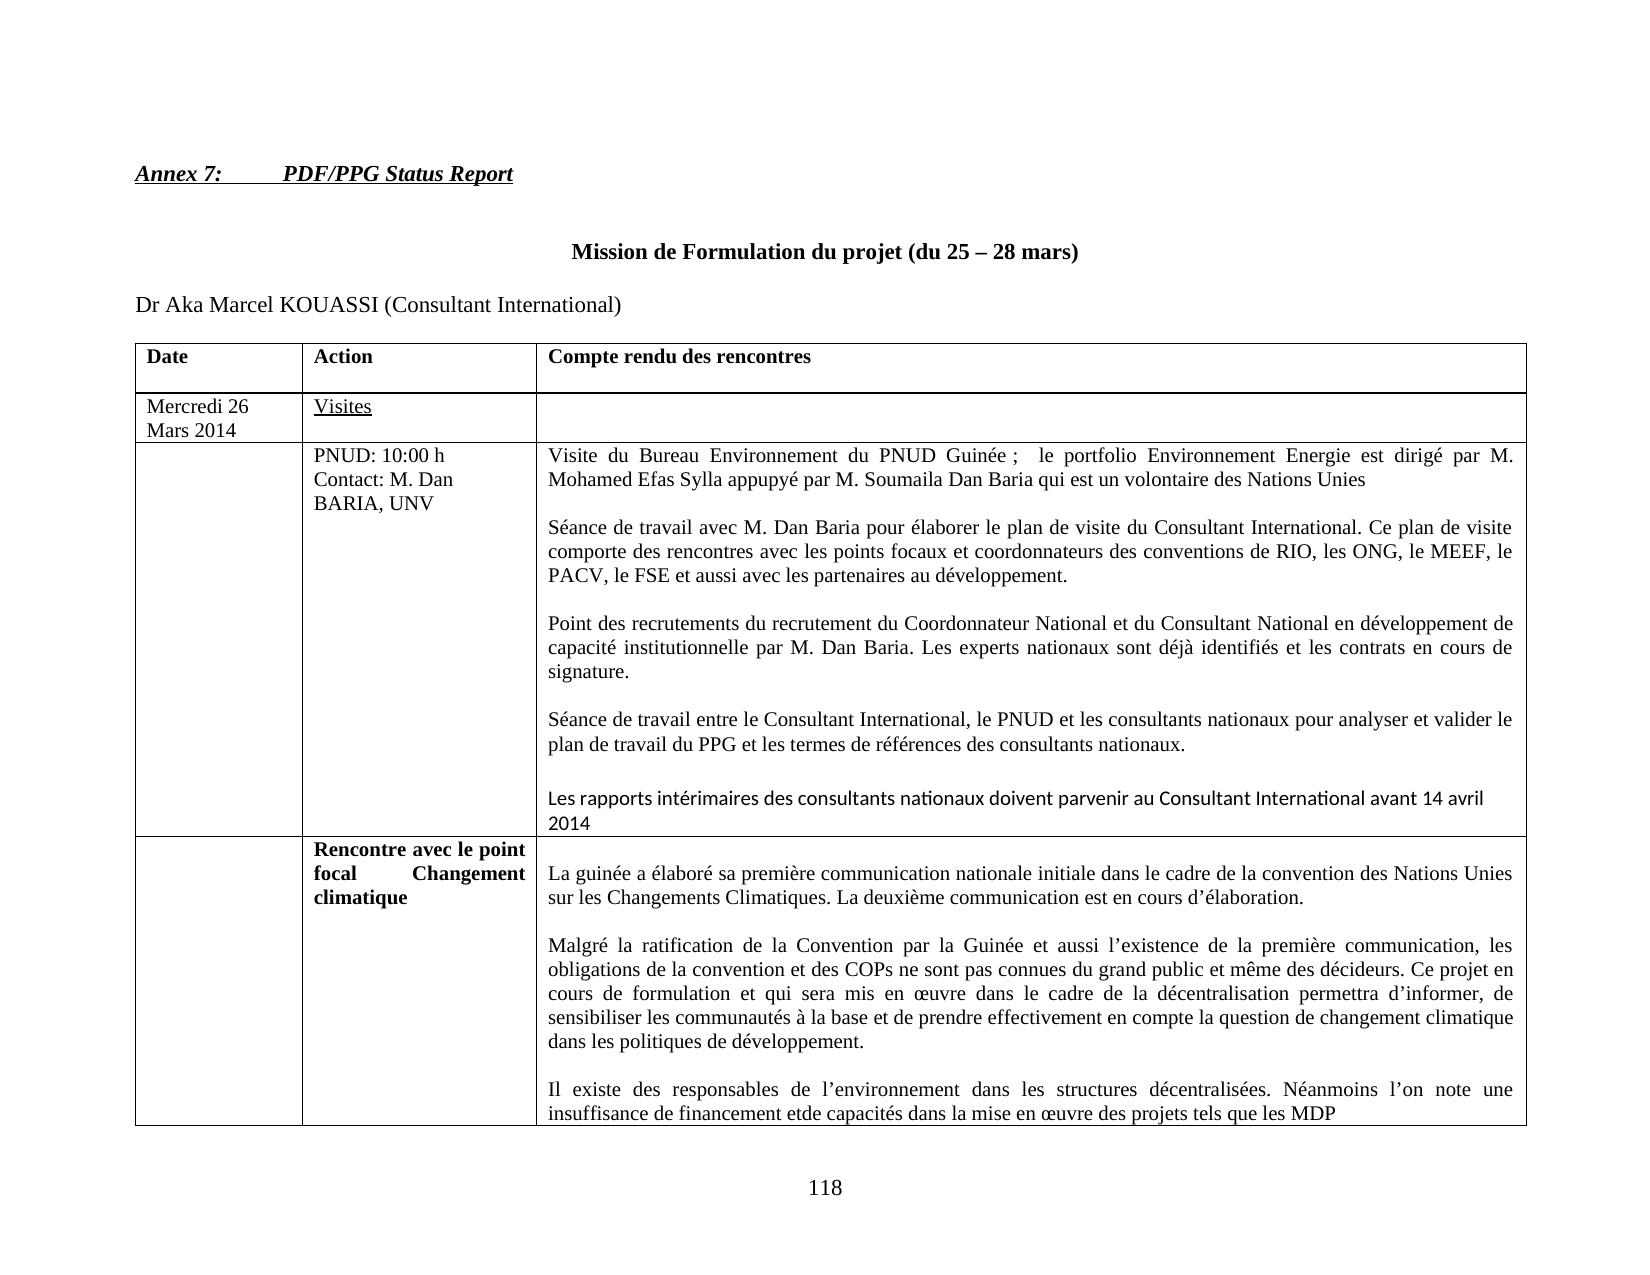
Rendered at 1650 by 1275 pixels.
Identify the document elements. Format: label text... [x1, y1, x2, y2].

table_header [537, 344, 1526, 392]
subtitle Annex 7: PDF/PPG Status Report [135, 160, 1515, 187]
text Dr Aka Marcel KOUASSI (Consultant International) [135, 291, 1515, 317]
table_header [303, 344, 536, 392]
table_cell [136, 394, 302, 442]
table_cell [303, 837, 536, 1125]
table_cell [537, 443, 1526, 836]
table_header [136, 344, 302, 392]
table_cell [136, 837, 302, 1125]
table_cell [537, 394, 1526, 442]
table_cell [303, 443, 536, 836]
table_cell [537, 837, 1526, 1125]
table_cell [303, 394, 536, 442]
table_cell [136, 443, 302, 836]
text Mission de Formulation du projet (du 25 – 28 mars) [135, 238, 1515, 264]
